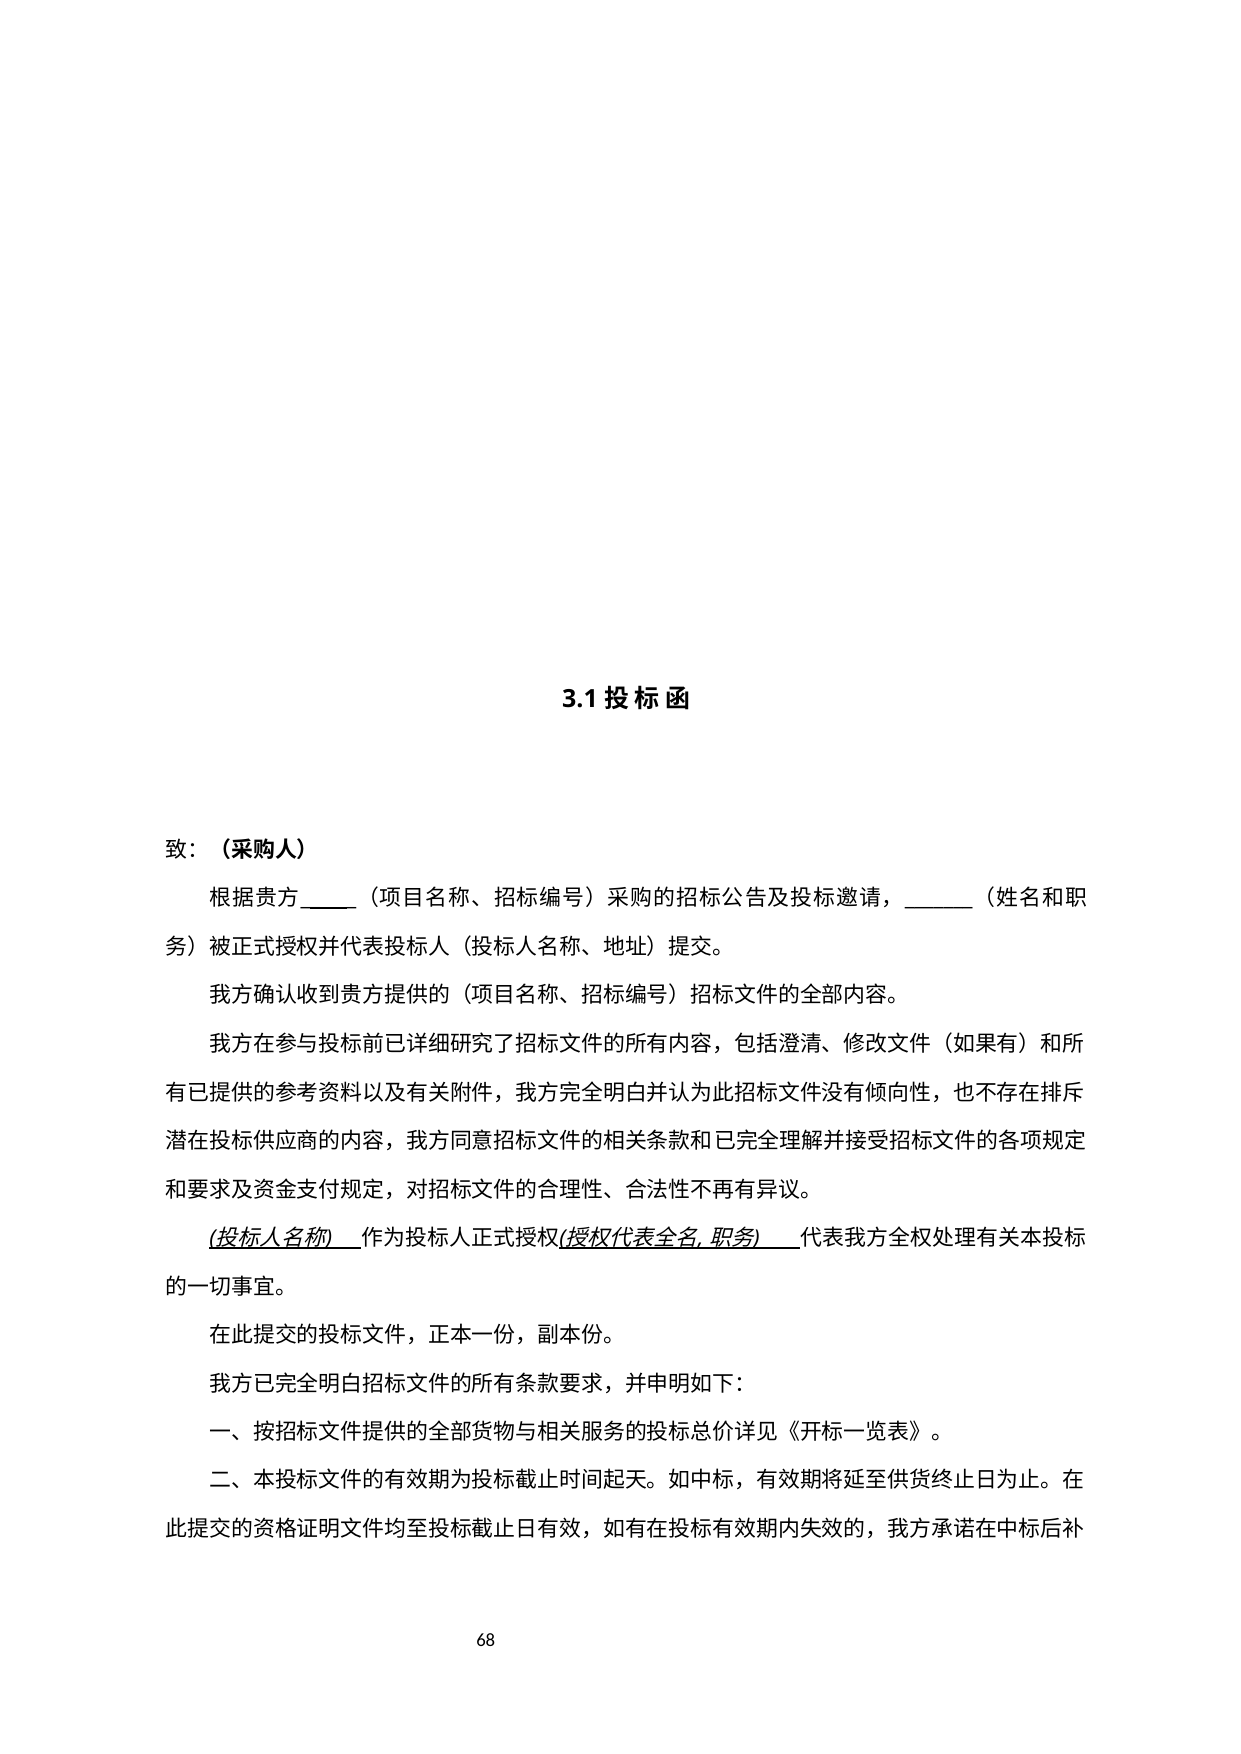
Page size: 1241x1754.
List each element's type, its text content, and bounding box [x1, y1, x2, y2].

text 一、按招标文件提供的全部货物与相关服务的投标总价详见《开标一览表》。 [165, 1414, 1087, 1446]
text 在此提交的投标文件，正本一份，副本份。 [165, 1317, 1087, 1349]
text 我方在参与投标前已详细研究了招标文件的所有内容，包括澄清、修改文件（如果有）和所有已提供的参考资料以及有关附件，我方完全明白并认为此招标文件没有倾向性，也不存在排斥潜在投标供应商的内容，我方同意招标文件的相关条款和已完全理解并接受招标文件的各项规定和要求及资金支付规定，对招标文件的合理性、合法性不再有异议。 [165, 1025, 1087, 1204]
text 我方确认收到贵方提供的（项目名称、招标编号）招标文件的全部内容。 [165, 977, 1087, 1009]
text 3.1 投 标 函 [165, 664, 1087, 729]
text 致：（采购人） [165, 832, 1087, 864]
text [165, 1462, 1087, 1543]
text (投标人名称) 作为投标人正式授权(授权代表全名, 职务) 代表我方全权处理有关本投标的一切事宜。 [165, 1220, 1087, 1301]
text 根据贵方__ _（项目名称、招标编号）采购的招标公告及投标邀请，_______（姓名和职务）被正式授权并代表投标人（投标人名称、地址）提交。 [165, 880, 1087, 961]
text 我方已完全明白招标文件的所有条款要求，并申明如下： [165, 1365, 1087, 1398]
